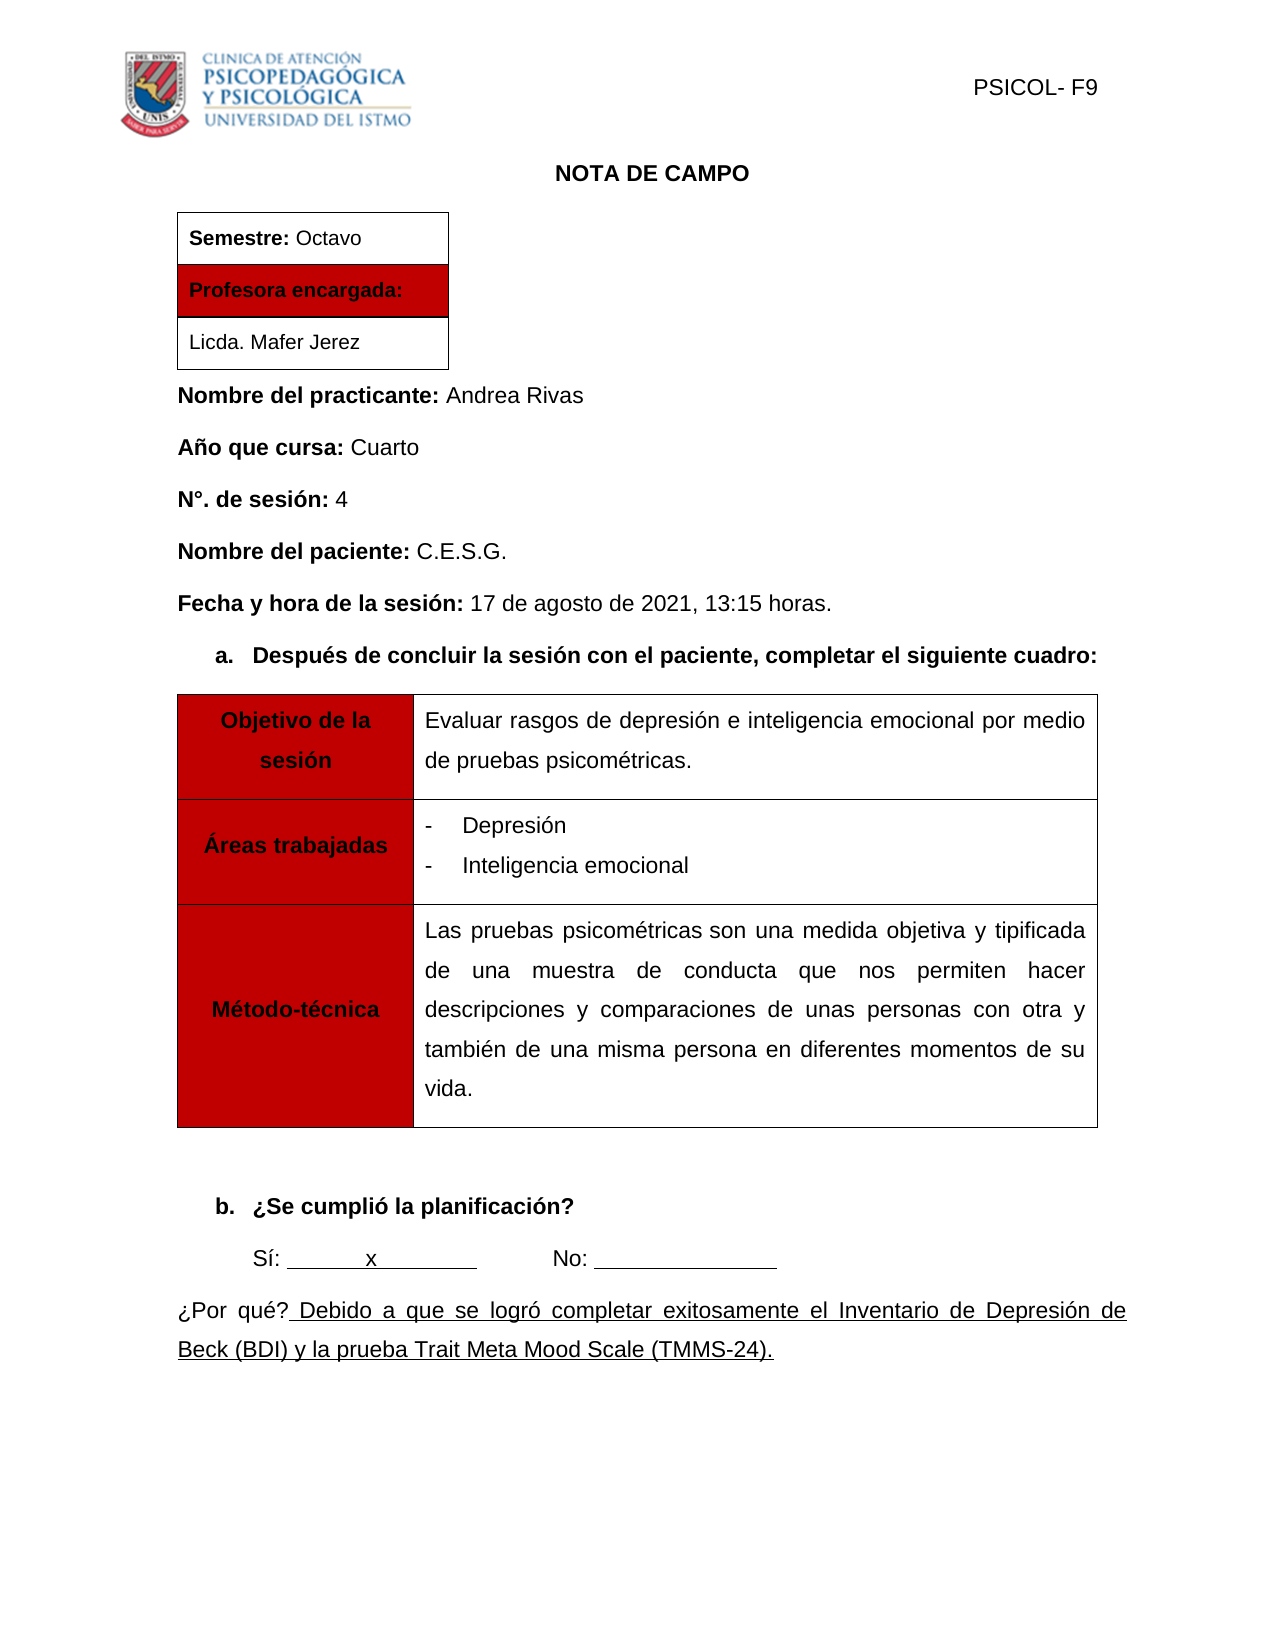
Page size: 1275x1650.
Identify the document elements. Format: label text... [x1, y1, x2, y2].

table_cell Licda. Mafer Jerez [178, 318, 448, 368]
list ¿Se cumplió la planificación? [215, 1193, 1127, 1219]
text N°. de sesión: 4 [177, 486, 1127, 512]
list Después de concluir la sesión con el paciente, completar el siguiente cuadro: [215, 642, 1127, 668]
table_cell Depresión Inteligencia emocional [414, 800, 1097, 904]
picture [65, 20, 437, 148]
text Año que cursa: Cuarto [177, 434, 1127, 460]
table_header Evaluar rasgos de depresión e inteligencia emocional por medio de pruebas psicométricas. [414, 695, 1097, 799]
table_cell Las pruebas psicométricas son una medida objetiva y tipificada de una muestra de conducta que nos permiten hacer descripciones y comparaciones de unas personas con otra y también de una misma persona en diferentes momentos de su vida. [414, 905, 1097, 1127]
table_cell Método-técnica [178, 905, 413, 1127]
text Fecha y hora de la sesión: 17 de agosto de 2021, 13:15 horas. [177, 590, 1127, 616]
text ¿Por qué? Debido a que se logró completar exitosamente el Inventario de Depresión de Beck (BDI) y la prueba Trait Meta Mood Scale (TMMS-24). [177, 1297, 1127, 1363]
table_header Semestre: Octavo [178, 213, 448, 264]
text Nombre del practicante: Andrea Rivas [177, 382, 1127, 408]
table_header Objetivo de la sesión [178, 695, 413, 799]
table_cell Profesora encargada: [178, 265, 448, 316]
text Nombre del paciente: C.E.S.G. [177, 538, 1127, 564]
text NOTA DE CAMPO [177, 160, 1127, 187]
table_cell Áreas trabajadas [178, 800, 413, 904]
text Sí: x No: [252, 1245, 1127, 1271]
